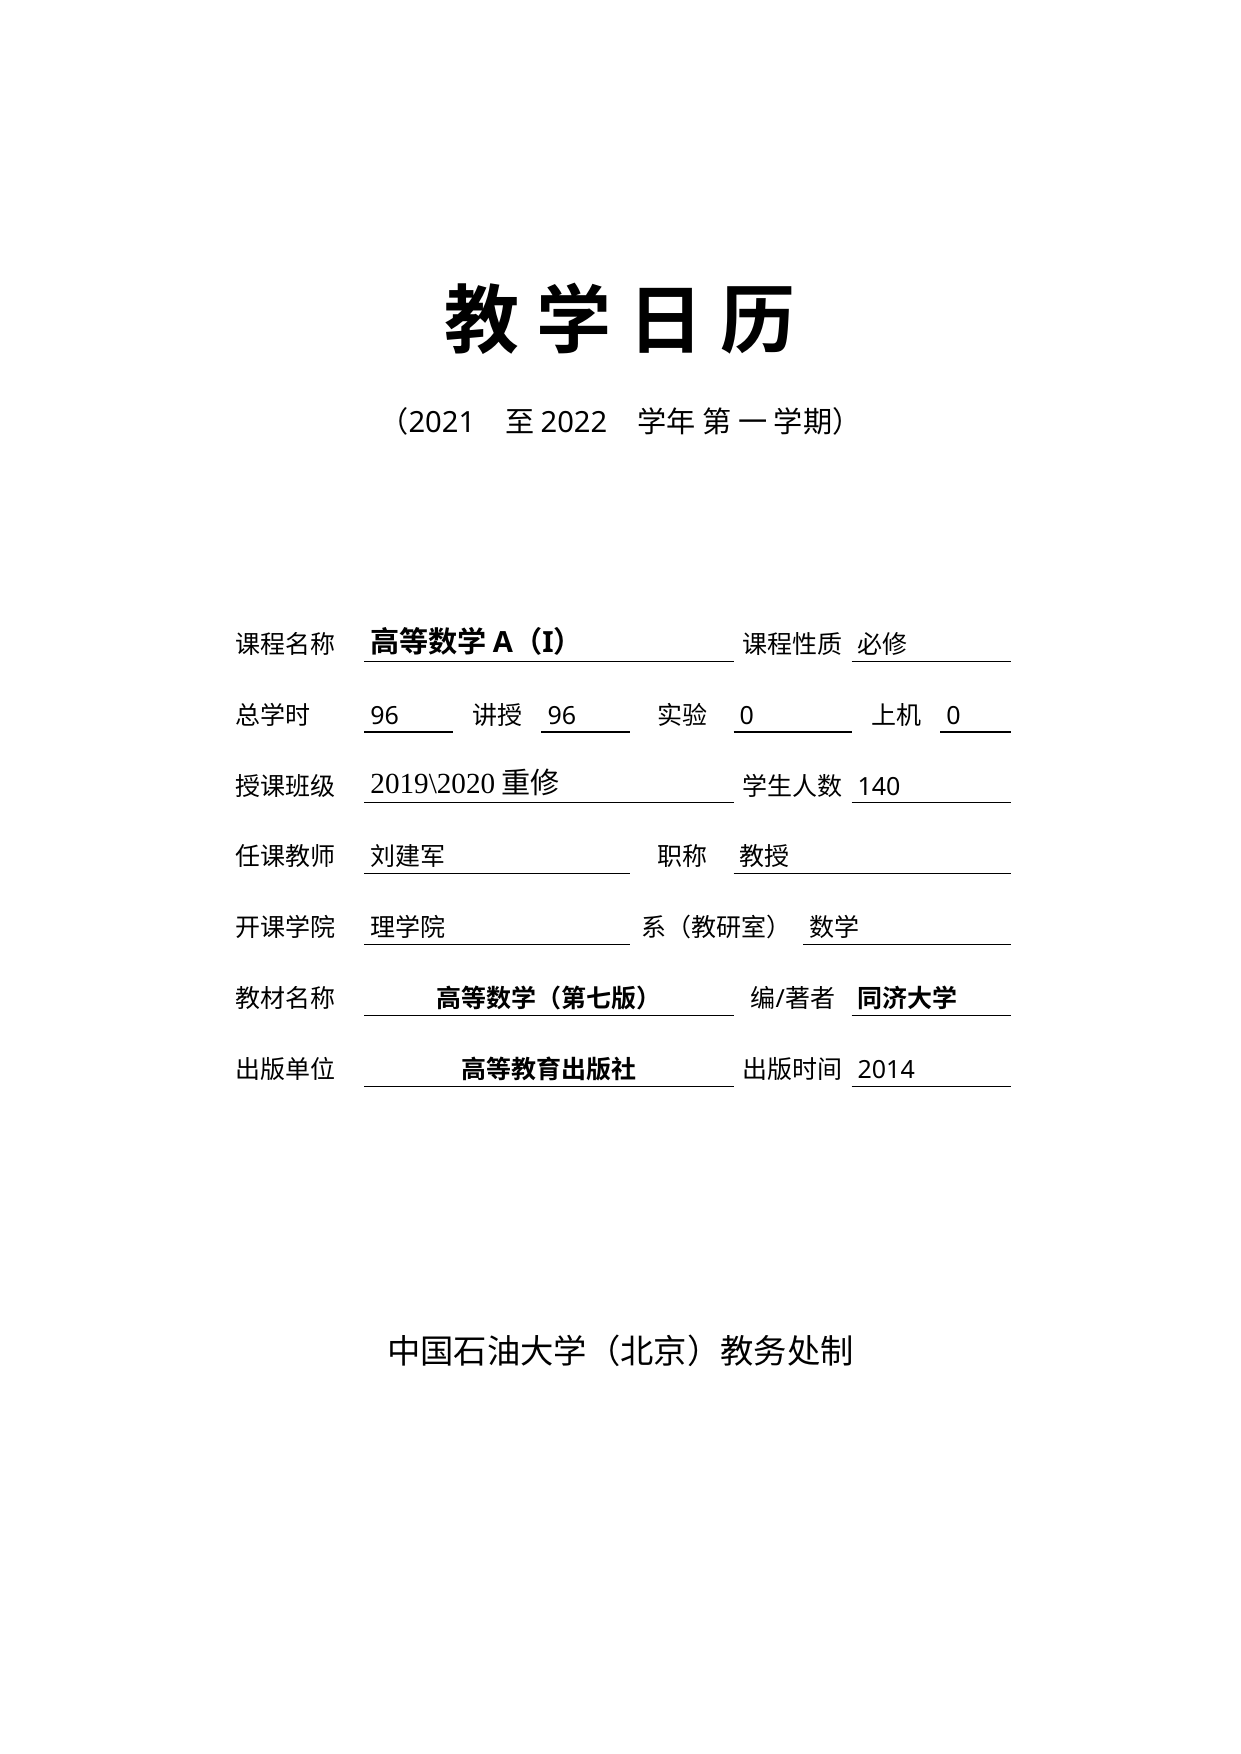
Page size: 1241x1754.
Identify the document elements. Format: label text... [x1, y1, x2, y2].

table_header 高等数学A（I） [364, 590, 733, 661]
table_cell 2019\2020重修 [364, 731, 733, 802]
table_cell 数学 [803, 874, 1011, 944]
table_cell 讲授 [453, 662, 541, 731]
table_cell 96 [541, 662, 630, 731]
table_cell 出版时间 [734, 1015, 852, 1086]
table_cell 学生人数 [734, 733, 852, 802]
table_cell 出版单位 [230, 1015, 364, 1086]
table_cell 教授 [734, 802, 1011, 873]
table_cell 同济大学 [852, 945, 1011, 1015]
table_cell 高等教育出版社 [364, 1016, 733, 1086]
table_cell 教材名称 [230, 944, 364, 1015]
table_cell 96 [364, 662, 453, 731]
table_cell 上机 [852, 662, 940, 731]
table_cell 职称 [630, 803, 733, 873]
text 教 学 日 历 [187, 260, 1053, 369]
text （2021 至2022 学年 第 一 学期） [187, 398, 1053, 441]
table_cell 2014 [852, 1016, 1011, 1086]
text 中国石油大学（北京）教务处制 [187, 1325, 1053, 1373]
table_header 课程性质 [734, 590, 852, 661]
table_cell 0 [734, 661, 852, 731]
table_cell 高等数学（第七版） [364, 944, 733, 1015]
table_header 课程名称 [230, 590, 364, 661]
table_cell 开课学院 [230, 873, 364, 944]
table_cell 任课教师 [230, 802, 364, 873]
table_cell 授课班级 [230, 731, 364, 802]
table_cell 0 [940, 662, 1011, 731]
table_cell 刘建军 [364, 803, 630, 873]
table_cell 实验 [630, 662, 733, 731]
table_cell 编/著者 [734, 944, 852, 1015]
table_cell 140 [852, 731, 1011, 802]
table_cell 理学院 [364, 874, 630, 944]
table_header 必修 [852, 590, 1011, 661]
table_cell 总学时 [230, 661, 364, 731]
table_cell 系（教研室） [630, 873, 803, 944]
